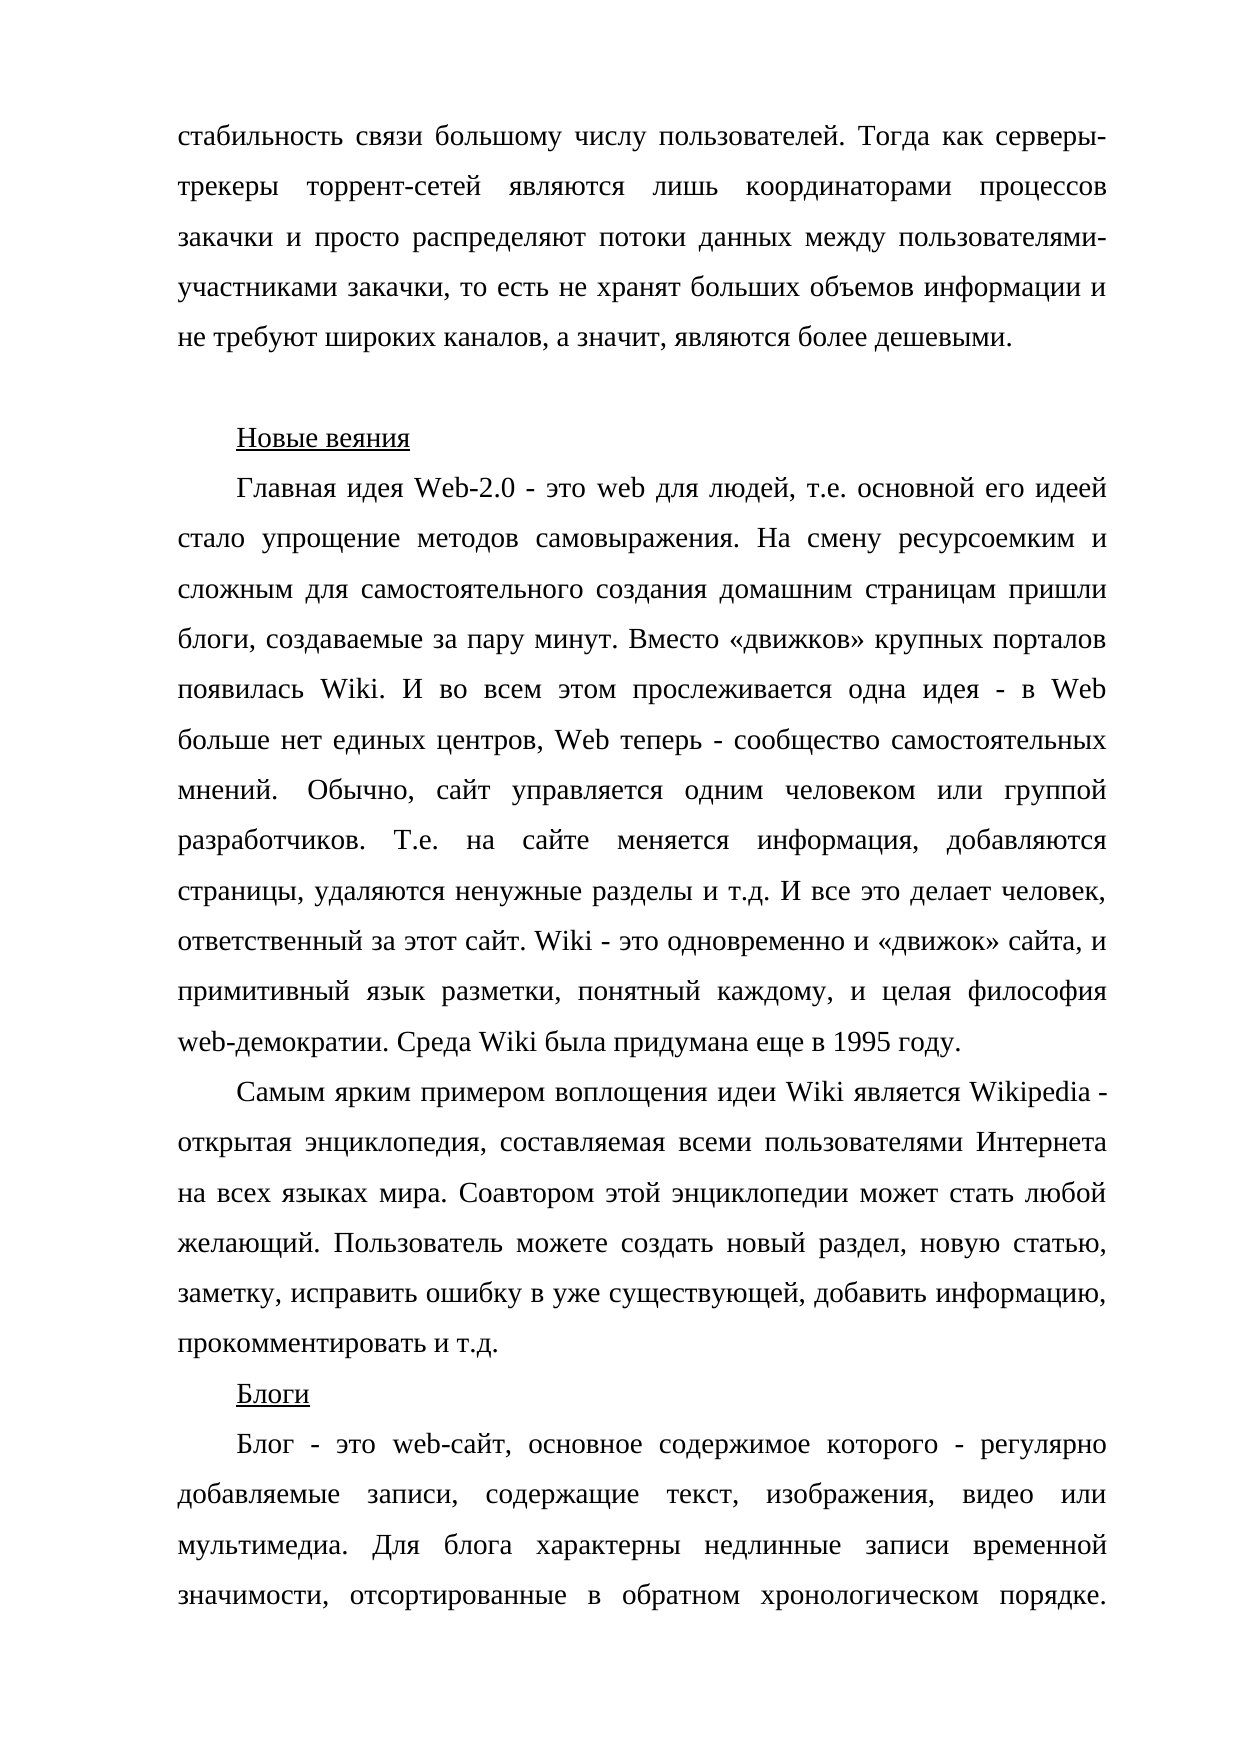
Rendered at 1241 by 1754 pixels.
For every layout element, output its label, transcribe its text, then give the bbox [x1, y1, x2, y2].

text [177, 118, 1107, 353]
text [177, 1426, 1107, 1611]
text Главная идея Web-2.0 - это web для людей, т.е. основной его идеей стало упрощение методов самовыражения. На смену ресурсоемким и сложным для самостоятельного создания домашним страницам пришли блоги, создаваемые за пару минут. Вместо «движков» крупных порталов появилась Wiki. И во всем этом прослеживается одна идея - в Web больше нет единых центров, Web теперь - сообщество самостоятельных мнений. Обычно, сайт управляется одним человеком или группой разработчиков. Т.е. на сайте меняется информация, добавляются страницы, удаляются ненужные разделы и т.д. И все это делает человек, ответственный за этот сайт. Wiki - это одновременно и «движок» сайта, и примитивный язык разметки, понятный каждому, и целая философия web-демократии. Среда Wiki была придумана еще в 1995 году. [177, 470, 1107, 1057]
text Новые веяния [177, 420, 1107, 453]
text Блоги [177, 1376, 1107, 1409]
text Самым ярким примером воплощения идеи Wiki является Wikipedia - открытая энциклопедия, составляемая всеми пользователями Интернета на всех языках мира. Соавтором этой энциклопедии может стать любой желающий. Пользователь можете создать новый раздел, новую статью, заметку, исправить ошибку в уже существующей, добавить информацию, прокомментировать и т.д. [177, 1074, 1107, 1359]
